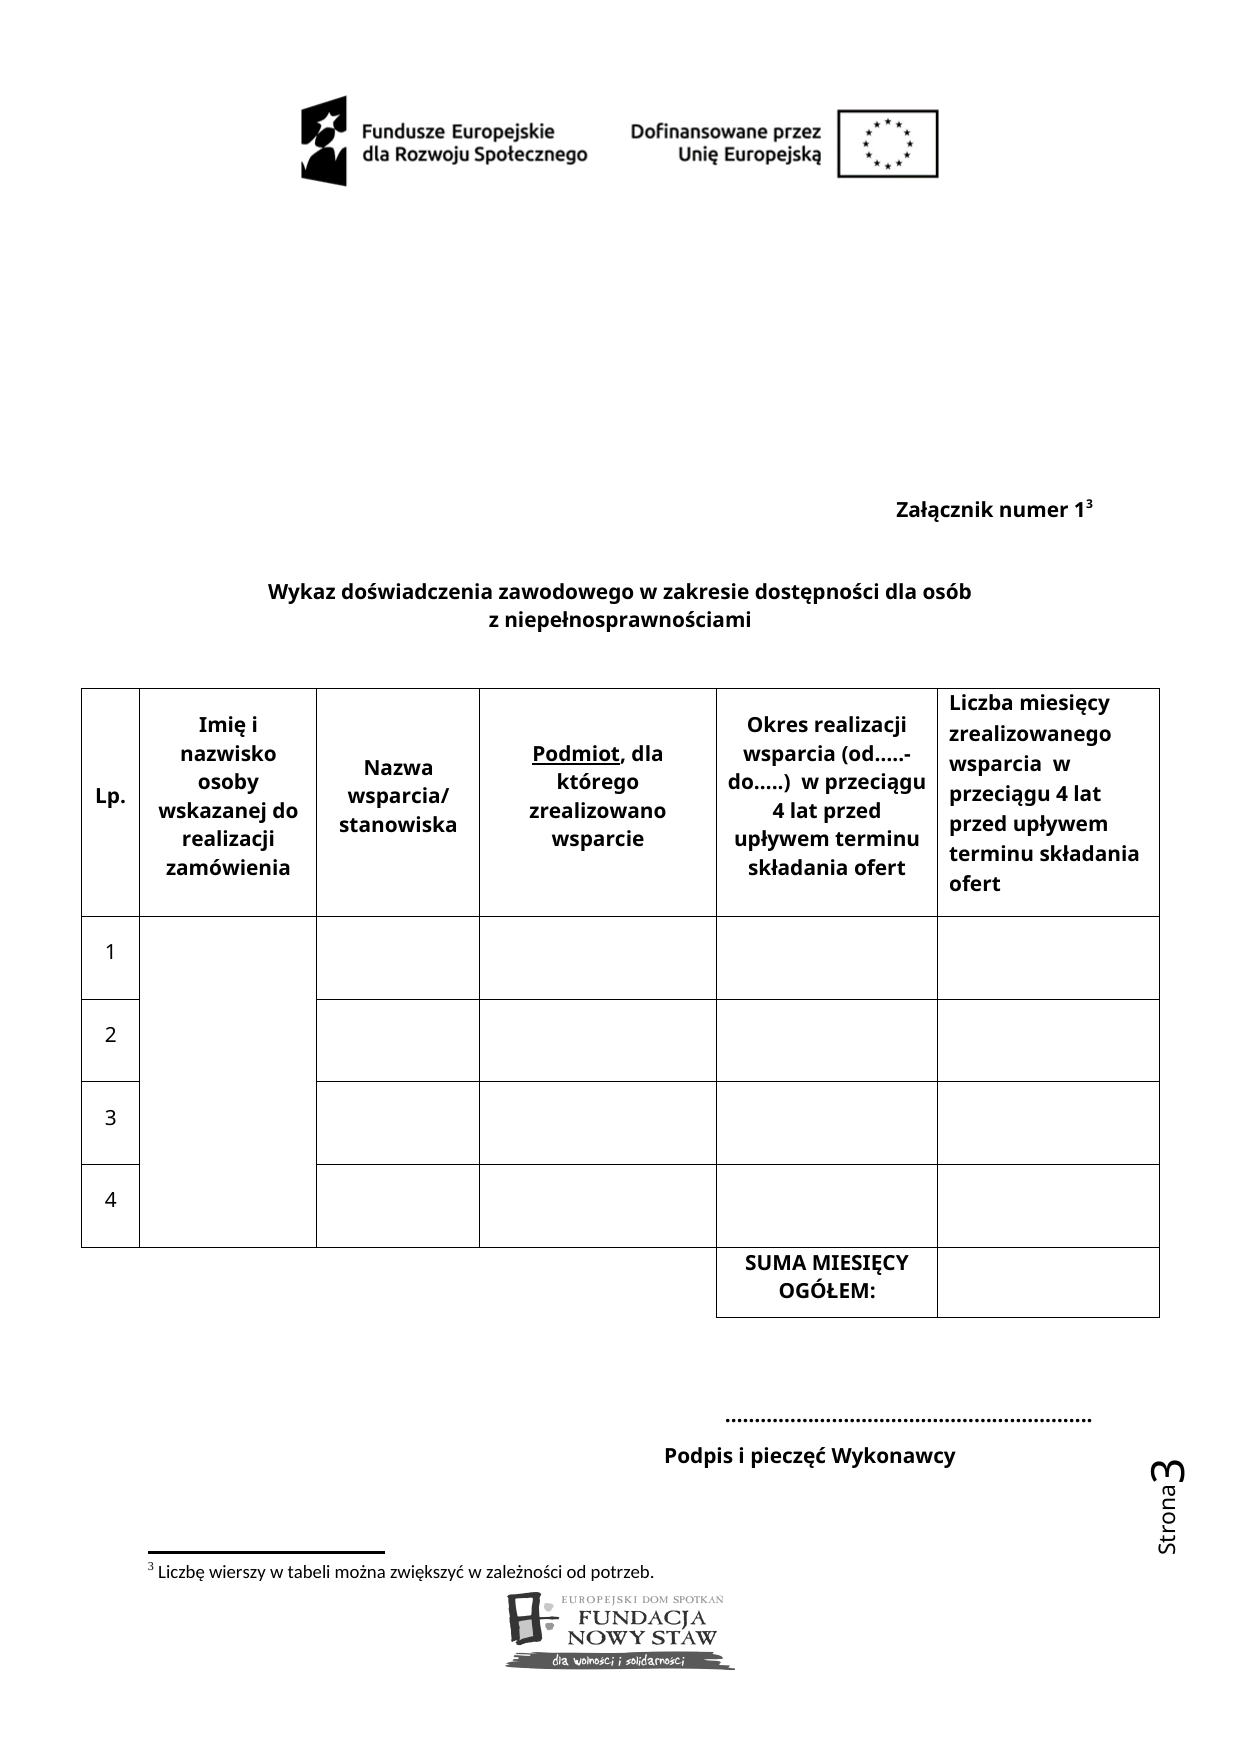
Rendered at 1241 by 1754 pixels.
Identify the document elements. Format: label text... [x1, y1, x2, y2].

table_cell SUMA MIESIĘCY OGÓŁEM: [717, 1248, 937, 1317]
table_cell [938, 1248, 1159, 1317]
table_cell [317, 917, 479, 998]
text Wykaz doświadczenia zawodowego w zakresie dostępności dla osób z niepełnosprawnościami [148, 577, 1093, 634]
table_cell [717, 1082, 937, 1164]
table_cell [317, 1082, 479, 1164]
table_header Imię i nazwisko osoby wskazanej do realizacji zamówienia [140, 689, 316, 916]
table_cell 2 [82, 1000, 139, 1081]
table_cell [480, 1082, 716, 1164]
table_cell [480, 1165, 716, 1247]
table_header Podmiot, dla którego zrealizowano wsparcie [480, 689, 716, 916]
table_header Okres realizacji wsparcia (od…..-do…..) w przeciągu 4 lat przed upływem terminu składania ofert [717, 689, 937, 916]
table_header Nazwa wsparcia/ stanowiska [317, 689, 479, 916]
text …………………………………………………….. [148, 1400, 1093, 1428]
text Załącznik numer 1 [148, 495, 1093, 524]
table_cell [480, 1000, 716, 1081]
table_cell [317, 1000, 479, 1081]
table_cell 3 [82, 1082, 139, 1164]
text Podpis i pieczęć Wykonawcy [148, 1441, 1093, 1469]
table_cell 4 [82, 1165, 139, 1247]
table_cell [938, 1165, 1159, 1247]
table_header Lp. [82, 689, 139, 916]
table_cell [938, 917, 1159, 998]
table_cell [938, 1000, 1159, 1081]
table_cell [717, 917, 937, 998]
picture [279, 73, 961, 209]
table_cell [938, 1082, 1159, 1164]
table_cell [317, 1165, 479, 1247]
table_cell [140, 917, 316, 1247]
table_cell [717, 1165, 937, 1247]
table_cell [480, 917, 716, 998]
table_cell [717, 1000, 937, 1081]
table_header Liczba miesięcy zrealizowanego wsparcia w przeciągu 4 lat przed upływem terminu składania ofert [938, 689, 1159, 916]
table_cell 1 [82, 917, 139, 998]
